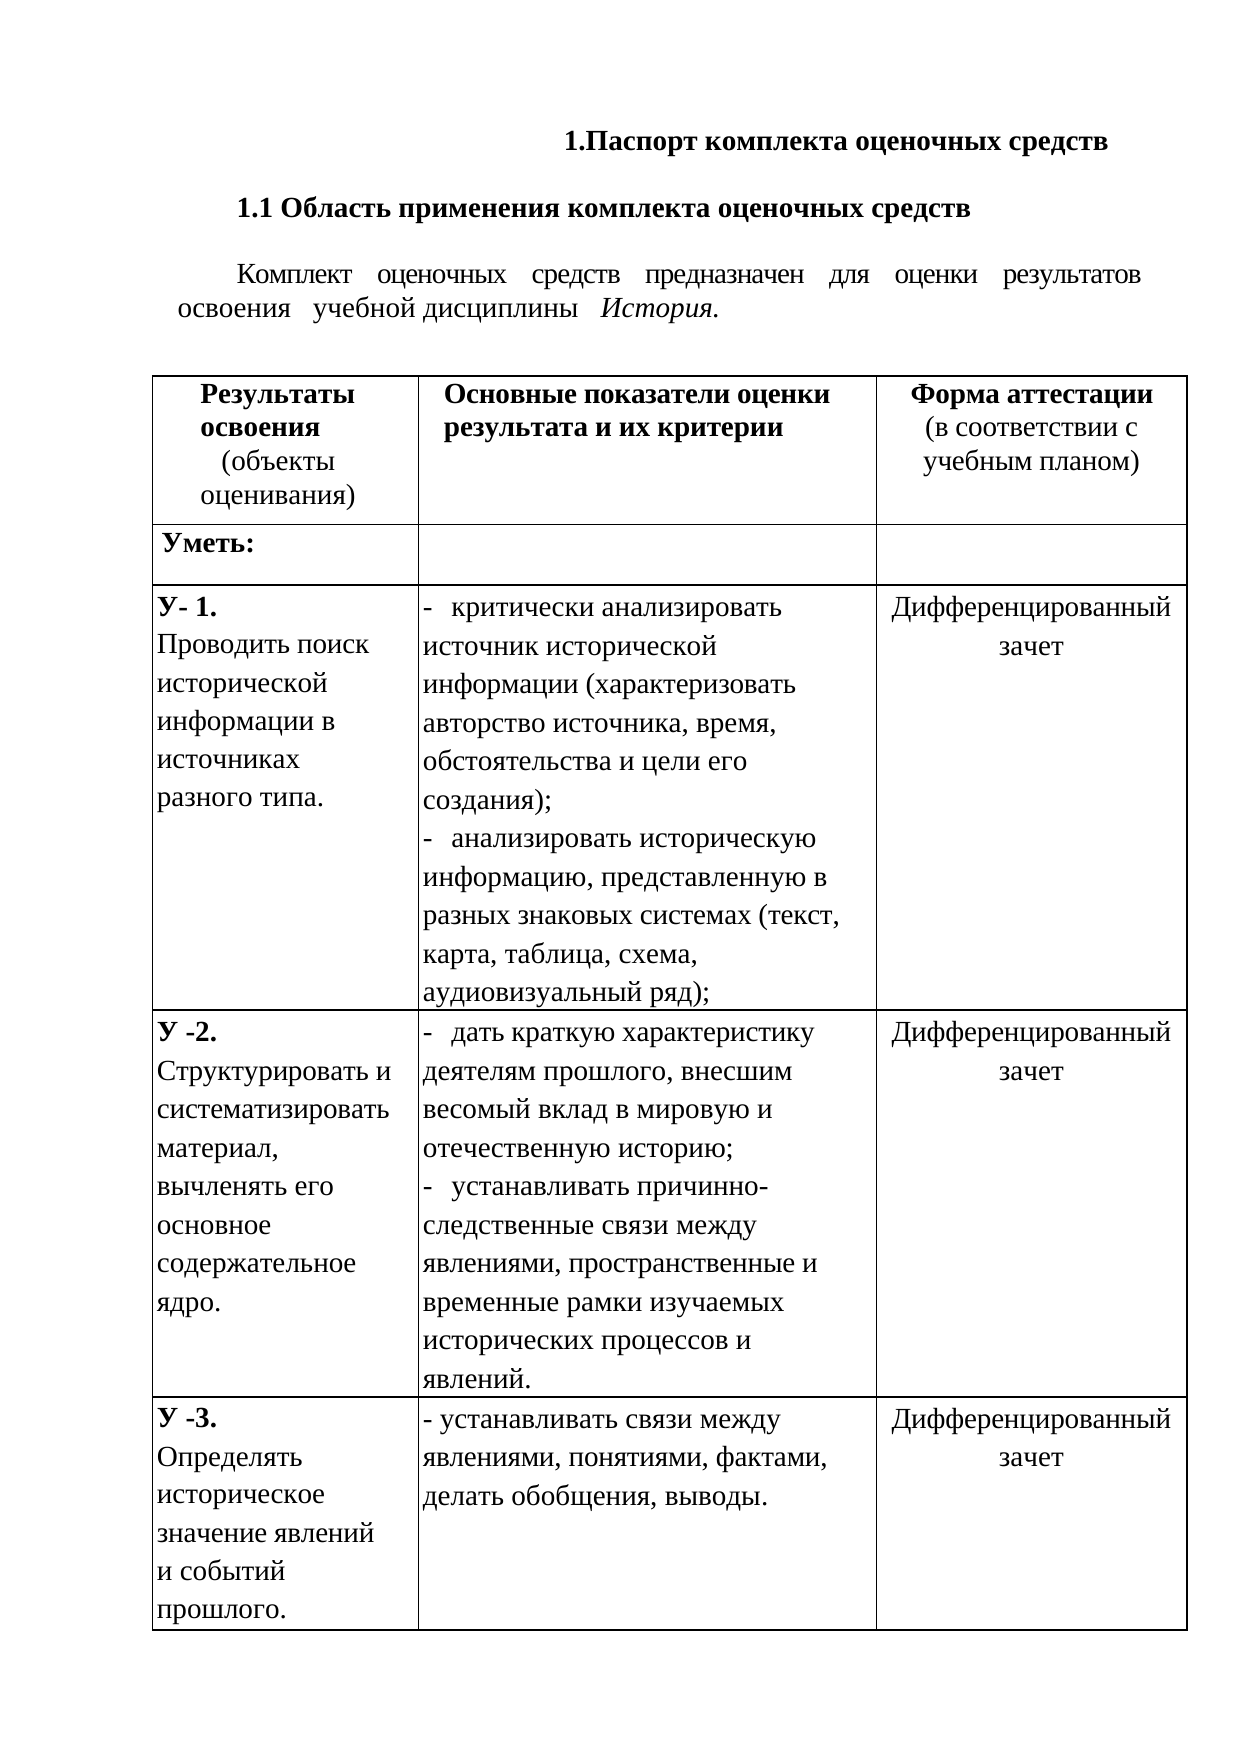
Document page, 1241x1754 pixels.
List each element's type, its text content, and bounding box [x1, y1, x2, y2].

text 1.1 Область применения комплекта оценочных средств [236, 191, 1182, 224]
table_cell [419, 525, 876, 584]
text Комплект оценочных средств предназначен для оценки результатов освоения учебной дисциплины История. [177, 257, 1152, 324]
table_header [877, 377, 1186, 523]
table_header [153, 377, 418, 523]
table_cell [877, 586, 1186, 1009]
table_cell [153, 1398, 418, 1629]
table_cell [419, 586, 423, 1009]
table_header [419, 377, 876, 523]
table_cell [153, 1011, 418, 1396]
text 1.Паспорт комплекта оценочных средств [147, 123, 1181, 157]
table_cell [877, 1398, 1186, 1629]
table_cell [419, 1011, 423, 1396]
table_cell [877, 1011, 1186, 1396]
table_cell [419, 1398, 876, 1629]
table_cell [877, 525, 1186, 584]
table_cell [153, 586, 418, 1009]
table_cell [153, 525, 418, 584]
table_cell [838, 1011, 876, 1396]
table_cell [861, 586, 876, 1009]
